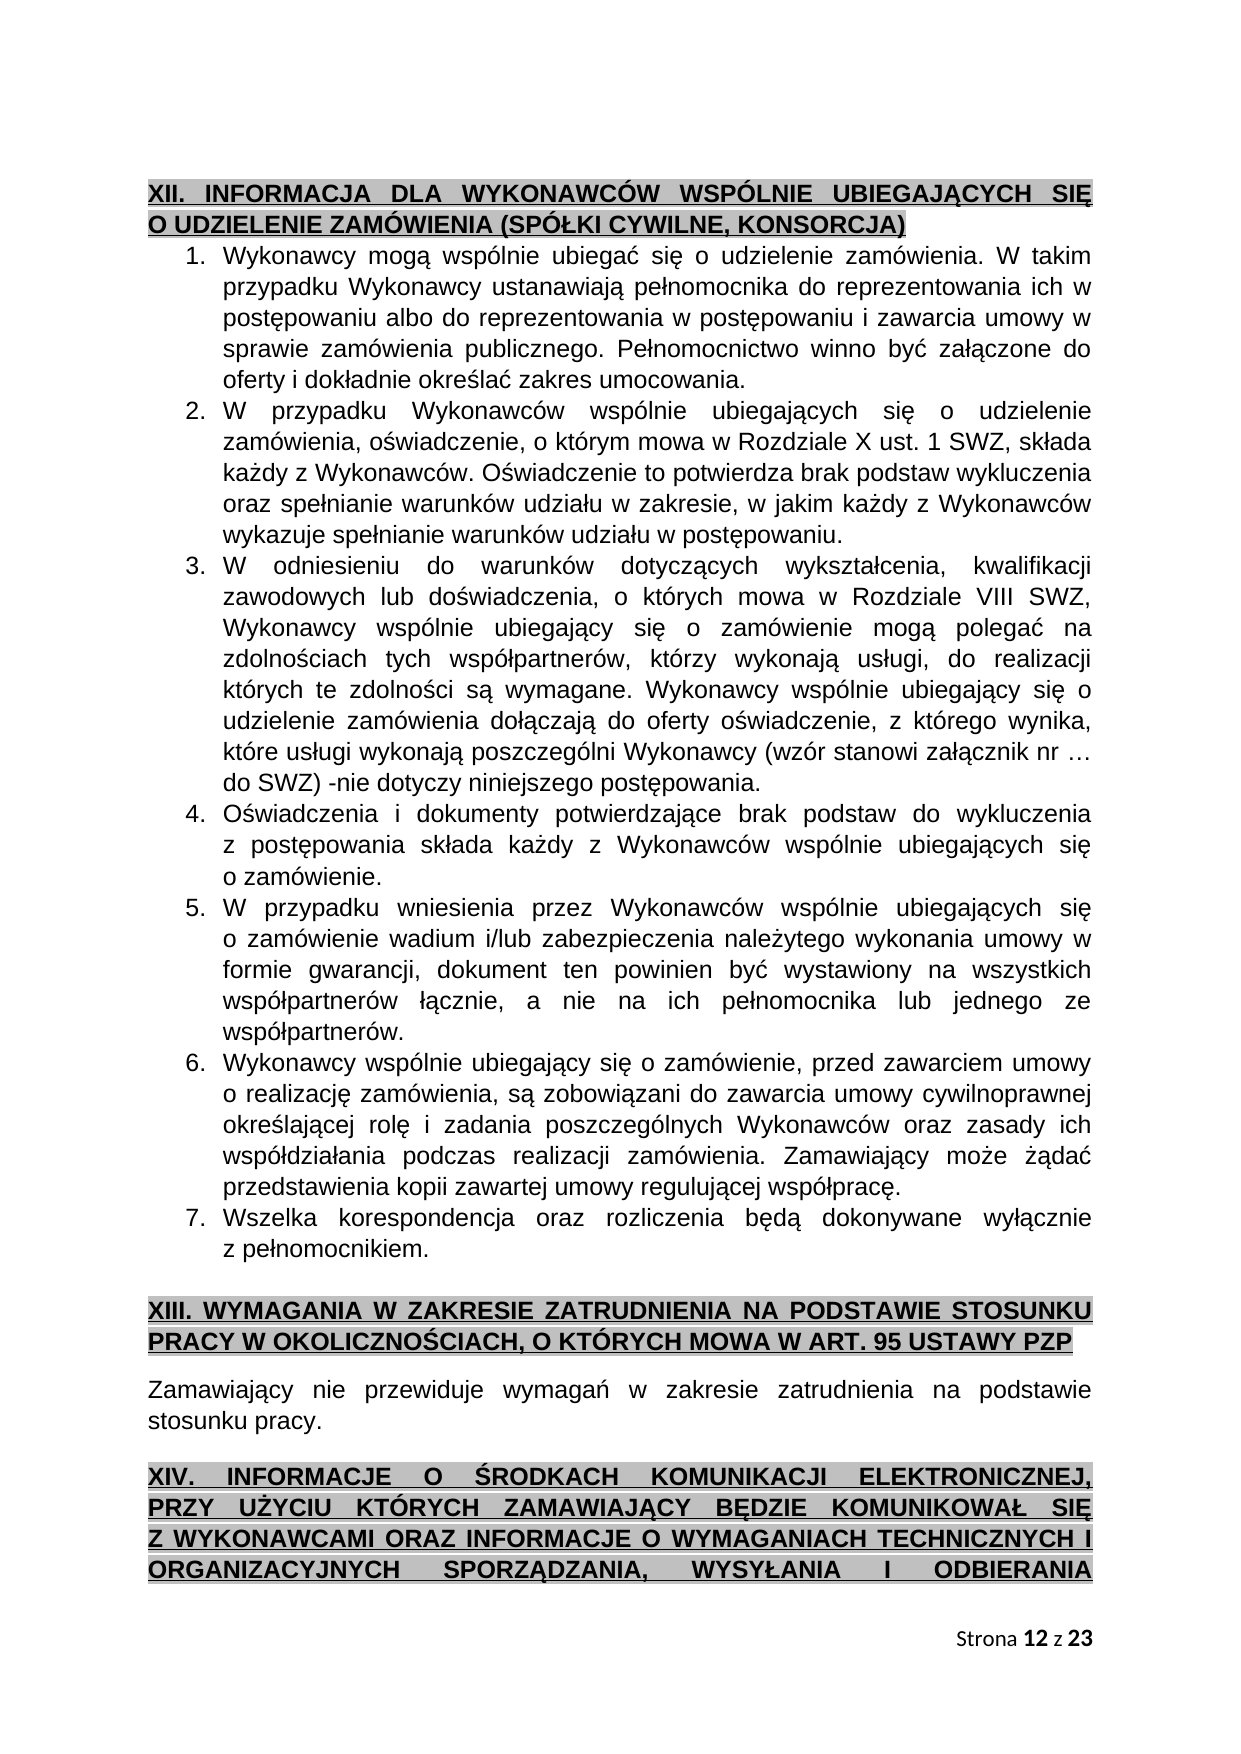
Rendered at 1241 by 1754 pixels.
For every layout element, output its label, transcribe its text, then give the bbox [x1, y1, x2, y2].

list W odniesieniu do warunków dotyczących wykształcenia, kwalifikacji zawodowych lub doświadczenia, o których mowa w Rozdziale VIII SWZ, Wykonawcy wspólnie ubiegający się o zamówienie mogą polegać na zdolnościach tych współpartnerów, którzy wykonają usługi, do realizacji których te zdolności są wymagane. Wykonawcy wspólnie ubiegający się o udzielenie zamówienia dołączają do oferty oświadczenie, z którego wynika, które usługi wykonają poszczególni Wykonawcy (wzór stanowi załącznik nr … do SWZ) -nie dotyczy niniejszego postępowania. [185, 551, 1093, 797]
list W przypadku Wykonawców wspólnie ubiegających się o udzielenie zamówienia, oświadczenie, o którym mowa w Rozdziale X ust. 1 SWZ, składa każdy z Wykonawców. Oświadczenie to potwierdza brak podstaw wykluczenia oraz spełnianie warunków udziału w zakresie, w jakim każdy z Wykonawców wykazuje spełnianie warunków udziału w postępowaniu. [185, 396, 1093, 549]
text Zamawiający nie przewiduje wymagań w zakresie zatrudnienia na podstawie stosunku pracy. [148, 1375, 1093, 1435]
list XII. INFORMACJA DLA WYKONAWCÓW WSPÓLNIE UBIEGAJĄCYCH SIĘ O UDZIELENIE ZAMÓWIENIA (SPÓŁKI CYWILNE, KONSORCJA) [148, 207, 1093, 238]
list Oświadczenia i dokumenty potwierdzające brak podstaw do wykluczenia z postępowania składa każdy z Wykonawców wspólnie ubiegających się o zamówienie. [185, 799, 1093, 890]
list Wykonawcy mogą wspólnie ubiegać się o udzielenie zamówienia. W takim przypadku Wykonawcy ustanawiają pełnomocnika do reprezentowania ich w postępowaniu albo do reprezentowania w postępowaniu i zawarcia umowy w sprawie zamówienia publicznego. Pełnomocnictwo winno być załączone do oferty i dokładnie określać zakres umocowania. [185, 241, 1093, 394]
list Wykonawcy wspólnie ubiegający się o zamówienie, przed zawarciem umowy o realizację zamówienia, są zobowiązani do zawarcia umowy cywilnoprawnej określającej rolę i zadania poszczególnych Wykonawców oraz zasady ich współdziałania podczas realizacji zamówienia. Zamawiający może żądać przedstawienia kopii zawartej umowy regulującej współpracę. [185, 1048, 1093, 1201]
list Wszelka korespondencja oraz rozliczenia będą dokonywane wyłącznie z pełnomocnikiem. [185, 1203, 1093, 1263]
list W przypadku wniesienia przez Wykonawców wspólnie ubiegających się o zamówienie wadium i/lub zabezpieczenia należytego wykonania umowy w formie gwarancji, dokument ten powinien być wystawiony na wszystkich współpartnerów łącznie, a nie na ich pełnomocnika lub jednego ze współpartnerów. [185, 893, 1093, 1046]
list XIII. WYMAGANIA W ZAKRESIE ZATRUDNIENIA NA PODSTAWIE STOSUNKU PRACY W OKOLICZNOŚCIACH, O KTÓRYCH MOWA W ART. 95 USTAWY PZP [148, 1325, 1093, 1356]
